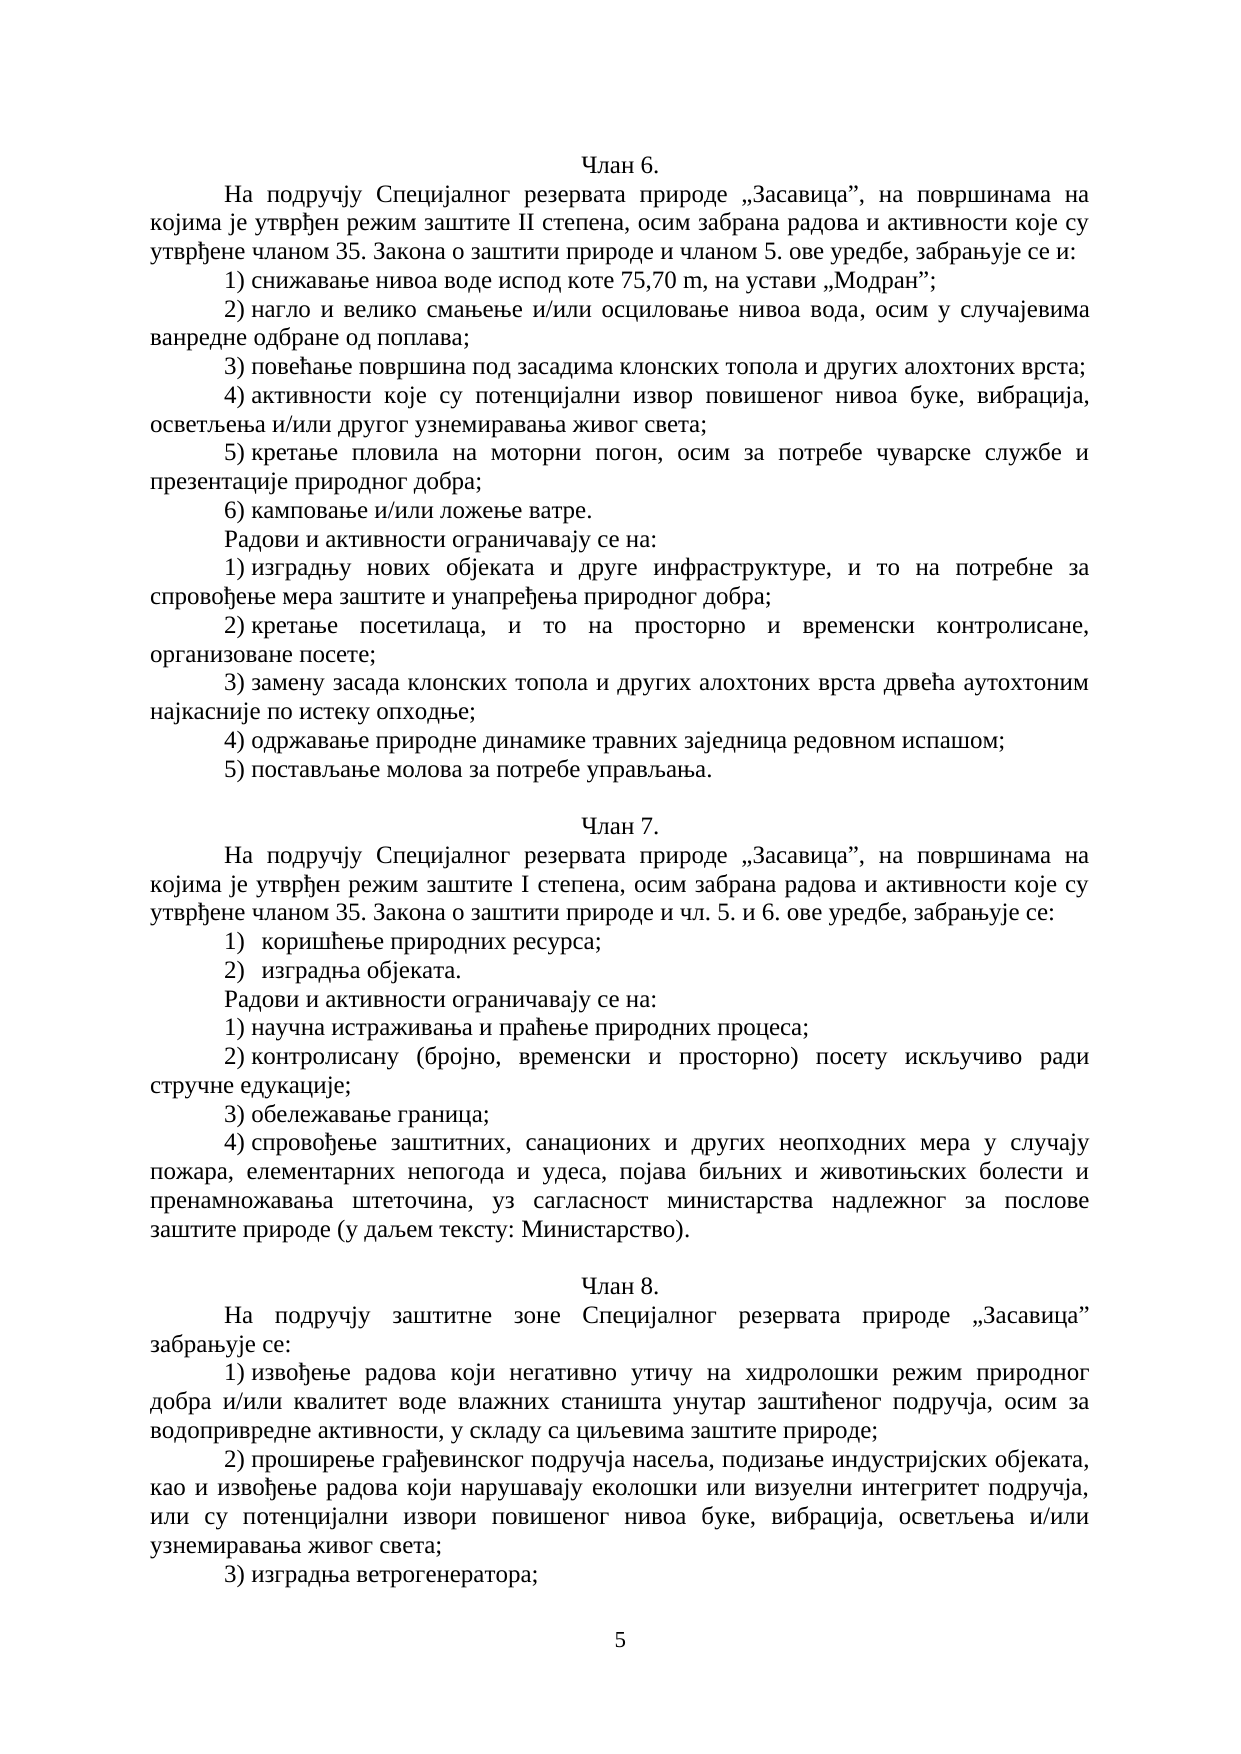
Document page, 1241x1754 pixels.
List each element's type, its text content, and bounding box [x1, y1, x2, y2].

text 5) постављање молова за потребе управљања. [150, 754, 1090, 782]
text 6) камповање и/или ложење ватре. [150, 495, 1090, 524]
text На подручју Специјалног резервата природе „Засавица”, на површинама на којима је утврђен режим заштите II степена, осим забрана радова и активности које су утврђене чланом 35. Закона о заштити природе и чланом 5. ове уредбе, забрањујe се и: [150, 179, 1090, 265]
text Члан 6. [150, 150, 1090, 179]
text На подручју заштитне зоне Специјалног резервата природе „Засавица” забрањује се: [150, 1300, 1090, 1357]
text 3) обележавање граница; [150, 1099, 1090, 1127]
text 2) контролисану (бројно, временски и просторно) посету искључиво ради стручне едукације; [150, 1041, 1090, 1099]
text 2) кретање посетилаца, и то на просторно и временски контролисане, организоване посете; [150, 610, 1090, 667]
text 2) проширење грађевинског подручја насеља, подизање индустријских објеката, као и извођење радова који нарушавају еколошки или визуелни интегритет подручја, или су потенцијални извори повишеног нивоа буке, вибрација, осветљења и/или узнемиравања живог света; [150, 1444, 1090, 1559]
text 2) нагло и велико смањење и/или осциловање нивоа вода, oсим у случајевима ванредне одбране од поплава; [150, 294, 1090, 351]
text 1) научна истраживања и праћење природних процеса; [150, 1012, 1090, 1041]
text Члан 8. [150, 1271, 1090, 1300]
text 3) повећање површина под засадима клонских топола и других алохтоних врста; [150, 351, 1090, 380]
list изградња објеката. [224, 955, 1090, 984]
text 4) спровођење заштитних, санационих и других неопходних мера у случају пожара, елементарних непогода и удеса, појава биљних и животињских болести и пренамножавања штеточина, уз сагласност министарства надлежног за послове заштите природе (у даљем тексту: Министарство). [150, 1127, 1090, 1242]
text 1) снижавање нивоа воде испод коте 75,70 m, на устави „Модран”; [150, 265, 1090, 294]
text 1) изградњу нових објеката и друге инфраструктуре, и то на потребне за спровођење мера заштите и унапређења природног добра; [150, 552, 1090, 610]
text Радови и активности ограничавају се на: [150, 984, 1090, 1012]
text Радови и активности ограничавају се на: [150, 524, 1090, 552]
text 3) изградња ветрогенератора; [150, 1559, 1090, 1587]
text 4) одржавање природне динамике травних заједница редовном испашом; [150, 725, 1090, 754]
text 5) кретање пловила на моторни погон, осим за потребе чуварске службе и презентације природног добра; [150, 437, 1090, 495]
text 3) замену засада клонских топола и других алохтоних врста дрвећа аутохтоним најкасније по истеку опходње; [150, 667, 1090, 725]
list коришћење природних ресурса; [224, 926, 1090, 955]
text 1) извођење радова који негативно утичу на хидролошки режим природног добра и/или квалитет воде влажних станишта унутар заштићеног подручја, осим за водопривредне активности, у складу са циљевима заштите природе; [150, 1357, 1090, 1444]
text Члан 7. [150, 811, 1090, 840]
text На подручју Специјалног резервата природе „Засавица”, на површинама на којима је утврђен режим заштите I степена, осим забрана радова и активности које су утврђене чланом 35. Закона о заштити природе и чл. 5. и 6. ове уредбе, забрањујe се: [150, 840, 1090, 926]
text 4) активности које су потенцијални извор повишеног нивоа буке, вибрација, осветљења и/или другог узнемиравања живог света; [150, 380, 1090, 437]
